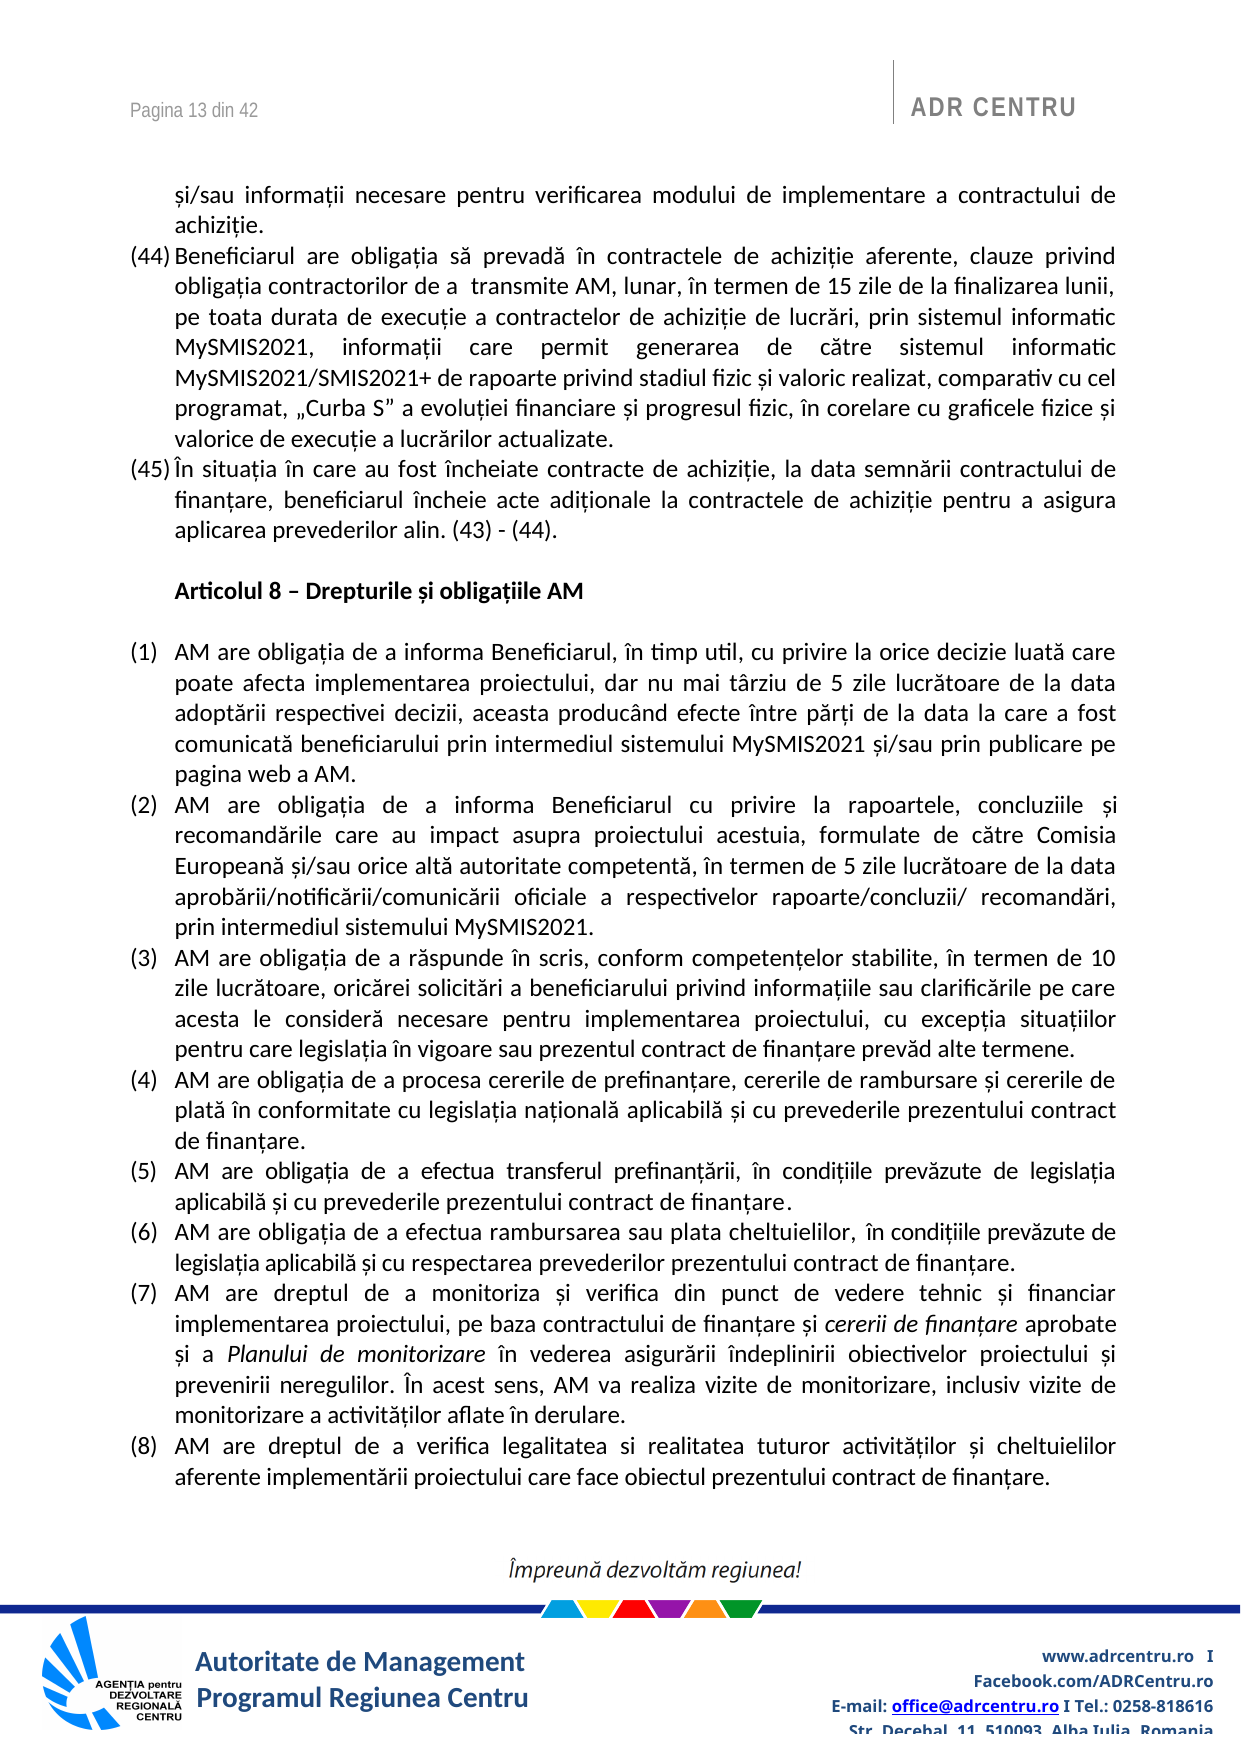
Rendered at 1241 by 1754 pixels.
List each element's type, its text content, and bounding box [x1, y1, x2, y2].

list AM are dreptul de a verifica legalitatea si realitatea tuturor activităților și cheltuielilor aferente implementării proiectului care face obiectul prezentului contract de finanțare. [130, 1430, 1117, 1491]
list AM are obligația de a efectua rambursarea sau plata cheltuielilor, în condițiile prevăzute de legislația aplicabilă și cu respectarea prevederilor prezentului contract de finanțare. [130, 1216, 1117, 1277]
list În situația în care au fost încheiate contracte de achiziție, la data semnării contractului de finanțare, beneficiarul încheie acte adiționale la contractele de achiziție pentru a asigura aplicarea prevederilor alin. (43) - (44). [130, 453, 1117, 545]
text Articolul 8 – Drepturile și obligațiile AM [174, 576, 1125, 606]
list AM are dreptul de a monitoriza și verifica din punct de vedere tehnic şi financiar implementarea proiectului, pe baza contractului de finanțare și cererii de finanțare aprobate și a Planului de monitorizare în vederea asigurării îndeplinirii obiectivelor proiectului și prevenirii neregulilor. În acest sens, AM va realiza vizite de monitorizare, inclusiv vizite de monitorizare a activităților aflate în derulare. [130, 1277, 1117, 1430]
list AM are obligația de a efectua transferul prefinanțării, în condițiile prevăzute de legislația aplicabilă și cu prevederile prezentului contract de finanțare. [130, 1155, 1117, 1216]
list AM are obligația de a informa Beneficiarul cu privire la rapoartele, concluziile şi recomandările care au impact asupra proiectului acestuia, formulate de către Comisia Europeană şi/sau orice altă autoritate competentă, în termen de 5 zile lucrătoare de la data aprobării/notificării/comunicării oficiale a respectivelor rapoarte/concluzii/ recomandări, prin intermediul sistemului MySMIS2021. [130, 789, 1117, 942]
picture [574, 1600, 1241, 1618]
picture [495, 1556, 814, 1583]
list Beneficiarul are obligația să prevadă în contractele de achiziție aferente, clauze privind obligația contractorilor de a transmite AM, lunar, în termen de 15 zile de la finalizarea lunii, pe toata durata de execuție a contractelor de achiziție de lucrări, prin sistemul informatic MySMIS2021, informații care permit generarea de către sistemul informatic MySMIS2021/SMIS2021+ de rapoarte privind stadiul fizic și valoric realizat, comparativ cu cel programat, „Curba S” a evoluției financiare și progresul fizic, în corelare cu graficele fizice și valorice de execuție a lucrărilor actualizate. [130, 240, 1117, 453]
list AM are obligația de a procesa cererile de prefinanțare, cererile de rambursare și cererile de plată în conformitate cu legislația națională aplicabilă și cu prevederile prezentului contract de finanțare. [130, 1064, 1117, 1155]
list AM are obligația de a răspunde în scris, conform competențelor stabilite, în termen de 10 zile lucrătoare, oricărei solicitări a beneficiarului privind informațiile sau clarificările pe care acesta le consideră necesare pentru implementarea proiectului, cu excepția situațiilor pentru care legislația în vigoare sau prezentul contract de finanțare prevăd alte termene. [130, 942, 1117, 1064]
picture [0, 1600, 550, 1730]
list AM are obligația de a informa Beneficiarul, în timp util, cu privire la orice decizie luată care poate afecta implementarea proiectului, dar nu mai târziu de 5 zile lucrătoare de la data adoptării respectivei decizii, aceasta producând efecte între părți de la data la care a fost comunicată beneficiarului prin intermediul sistemului MySMIS2021 și/sau prin publicare pe pagina web a AM. [130, 637, 1117, 789]
